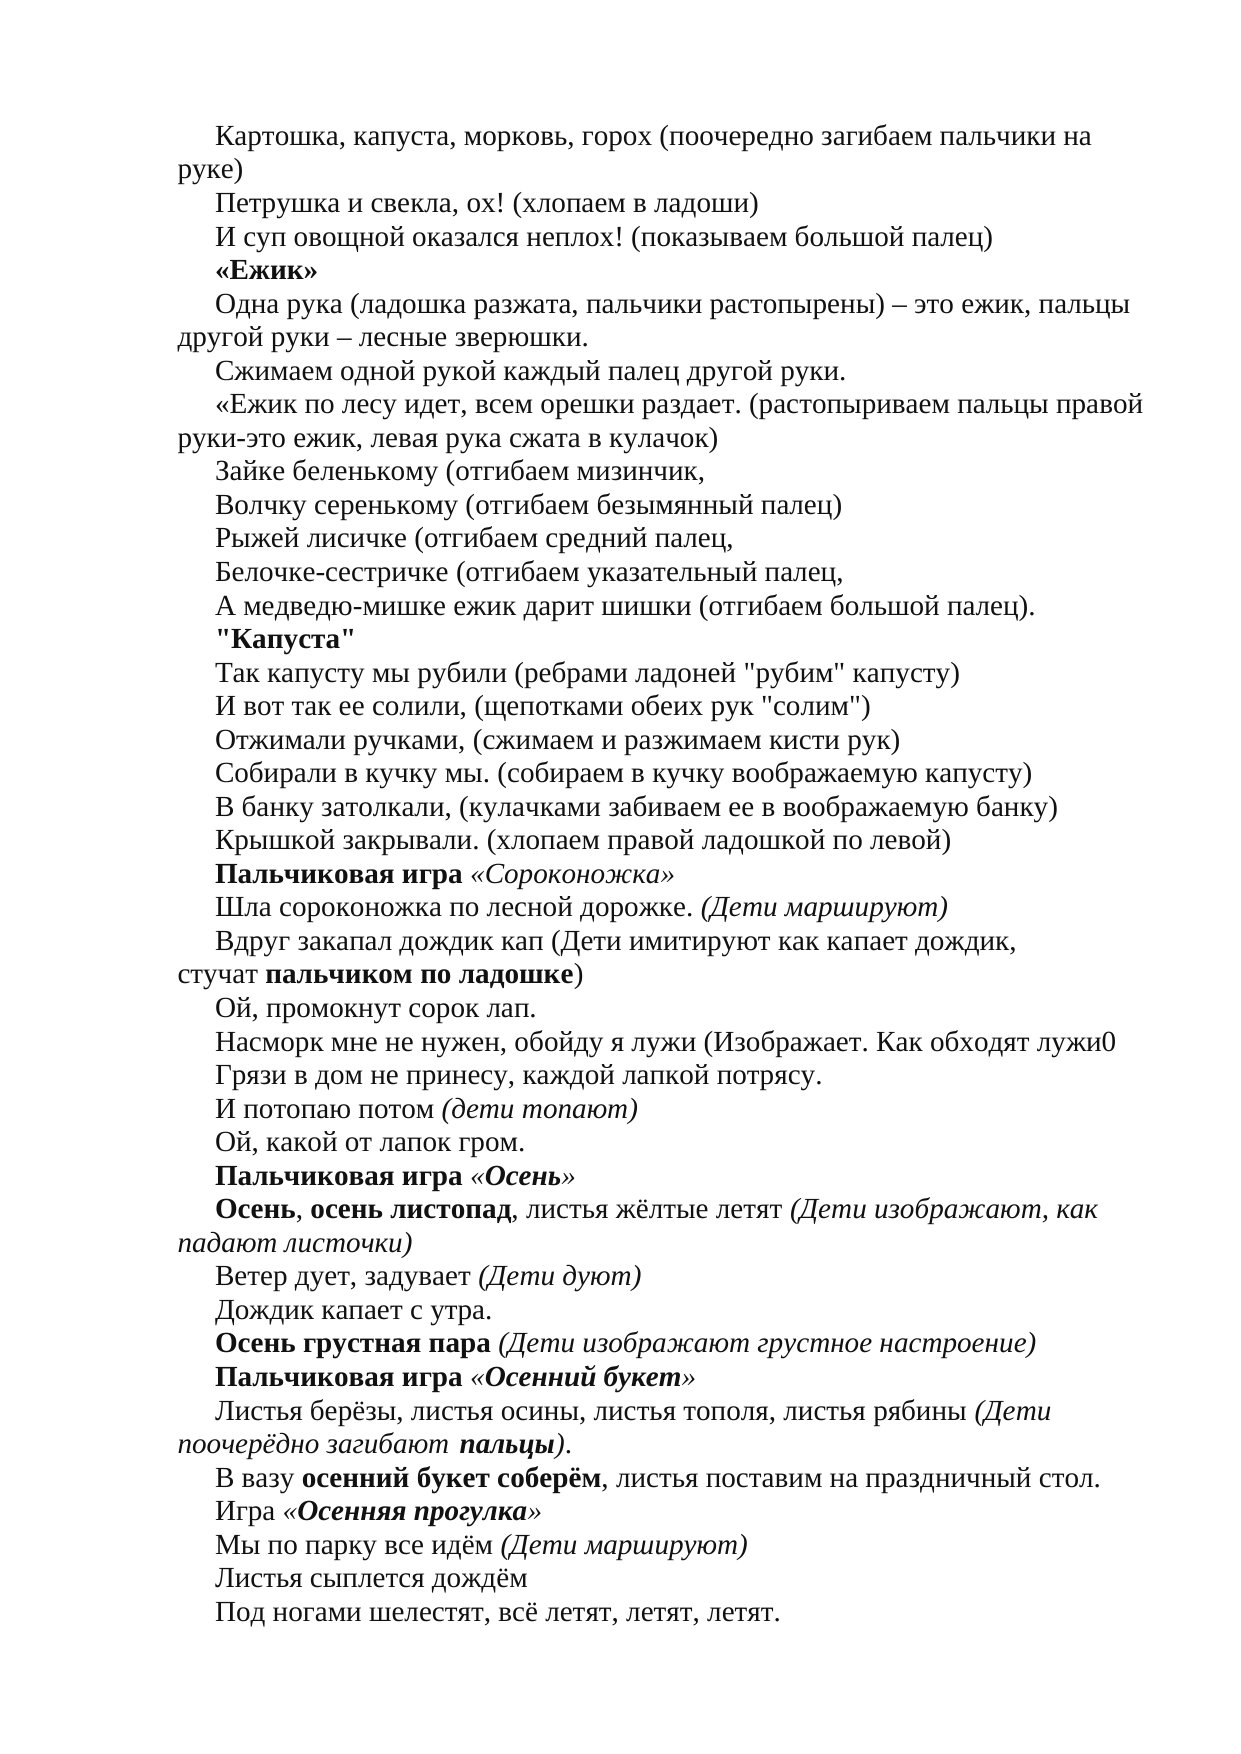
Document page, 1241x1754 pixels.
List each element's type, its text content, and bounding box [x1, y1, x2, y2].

text И потопаю потом (дети топают) [177, 1091, 1152, 1124]
text Белочке-сестричке (отгибаем указательный палец, [177, 554, 1152, 588]
text В вазу осенний букет соберём, листья поставим на праздничный стол. [177, 1460, 1152, 1493]
text Игра «Осенняя прогулка» [177, 1493, 1152, 1527]
text Листья берёзы, листья осины, листья тополя, листья рябины (Дети поочерёдно загибают пальцы). [177, 1393, 1152, 1460]
text Под ногами шелестят, всё летят, летят, летят. [177, 1594, 1152, 1627]
text Ой, промокнут сорок лап. [177, 990, 1152, 1024]
text «Ежик» [177, 252, 1152, 286]
text Осень, осень листопад, листья жёлтые летят (Дети изображают, как падают листочки) [177, 1191, 1152, 1258]
text Осень грустная пара (Дети изображают грустное настроение) [177, 1326, 1152, 1359]
text Картошка, капуста, морковь, горох (поочередно загибаем пальчики на руке) [177, 118, 1152, 185]
text Вдруг закапал дождик кап (Дети имитируют как капает дождик, стучат пальчиком по ладошке) [177, 923, 1152, 990]
text Насморк мне не нужен, обойду я лужи (Изображает. Как обходят лужи0 [177, 1024, 1152, 1057]
text Листья сыплется дождём [177, 1560, 1152, 1594]
text И суп овощной оказался неплох! (показываем большой палец) [177, 219, 1152, 252]
text Волчку серенькому (отгибаем безымянный палец) [177, 487, 1152, 521]
text Так капусту мы рубили (ребрами ладоней "рубим" капусту) [177, 655, 1152, 688]
text Петрушка и свекла, ох! (хлопаем в ладоши) [177, 185, 1152, 219]
text Дождик капает с утра. [177, 1292, 1152, 1326]
text Зайке беленькому (отгибаем мизинчик, [177, 453, 1152, 487]
text В банку затолкали, (кулачками забиваем ее в воображаемую банку) [177, 789, 1152, 822]
text «Ежик по лесу идет, всем орешки раздает. (растопыриваем пальцы правой руки-это ежик, левая рука сжата в кулачок) [177, 386, 1152, 453]
text Крышкой закрывали. (хлопаем правой ладошкой по левой) [177, 822, 1152, 856]
text Отжимали ручками, (сжимаем и разжимаем кисти рук) [177, 722, 1152, 755]
text Сжимаем одной рукой каждый палец другой руки. [177, 353, 1152, 386]
text Ветер дует, задувает (Дети дуют) [177, 1258, 1152, 1292]
text А медведю-мишке ежик дарит шишки (отгибаем большой палец). [177, 588, 1152, 621]
text Мы по парку все идём (Дети маршируют) [177, 1527, 1152, 1560]
text Собирали в кучку мы. (собираем в кучку воображаемую капусту) [177, 755, 1152, 789]
text Шла сороконожка по лесной дорожке. (Дети маршируют) [177, 889, 1152, 923]
text "Капуста" [177, 621, 1152, 655]
text Одна рука (ладошка разжата, пальчики растопырены) – это ежик, пальцы другой руки – лесные зверюшки. [177, 286, 1152, 353]
text Грязи в дом не принесу, каждой лапкой потрясу. [177, 1057, 1152, 1091]
text Пальчиковая игра «Сороконожка» [177, 856, 1152, 889]
text Пальчиковая игра «Осенний букет» [177, 1359, 1152, 1393]
text И вот так ее солили, (щепотками обеих рук "солим") [177, 688, 1152, 722]
text Ой, какой от лапок гром. [177, 1124, 1152, 1158]
text Пальчиковая игра «Осень» [177, 1158, 1152, 1191]
text Рыжей лисичке (отгибаем средний палец, [177, 521, 1152, 554]
